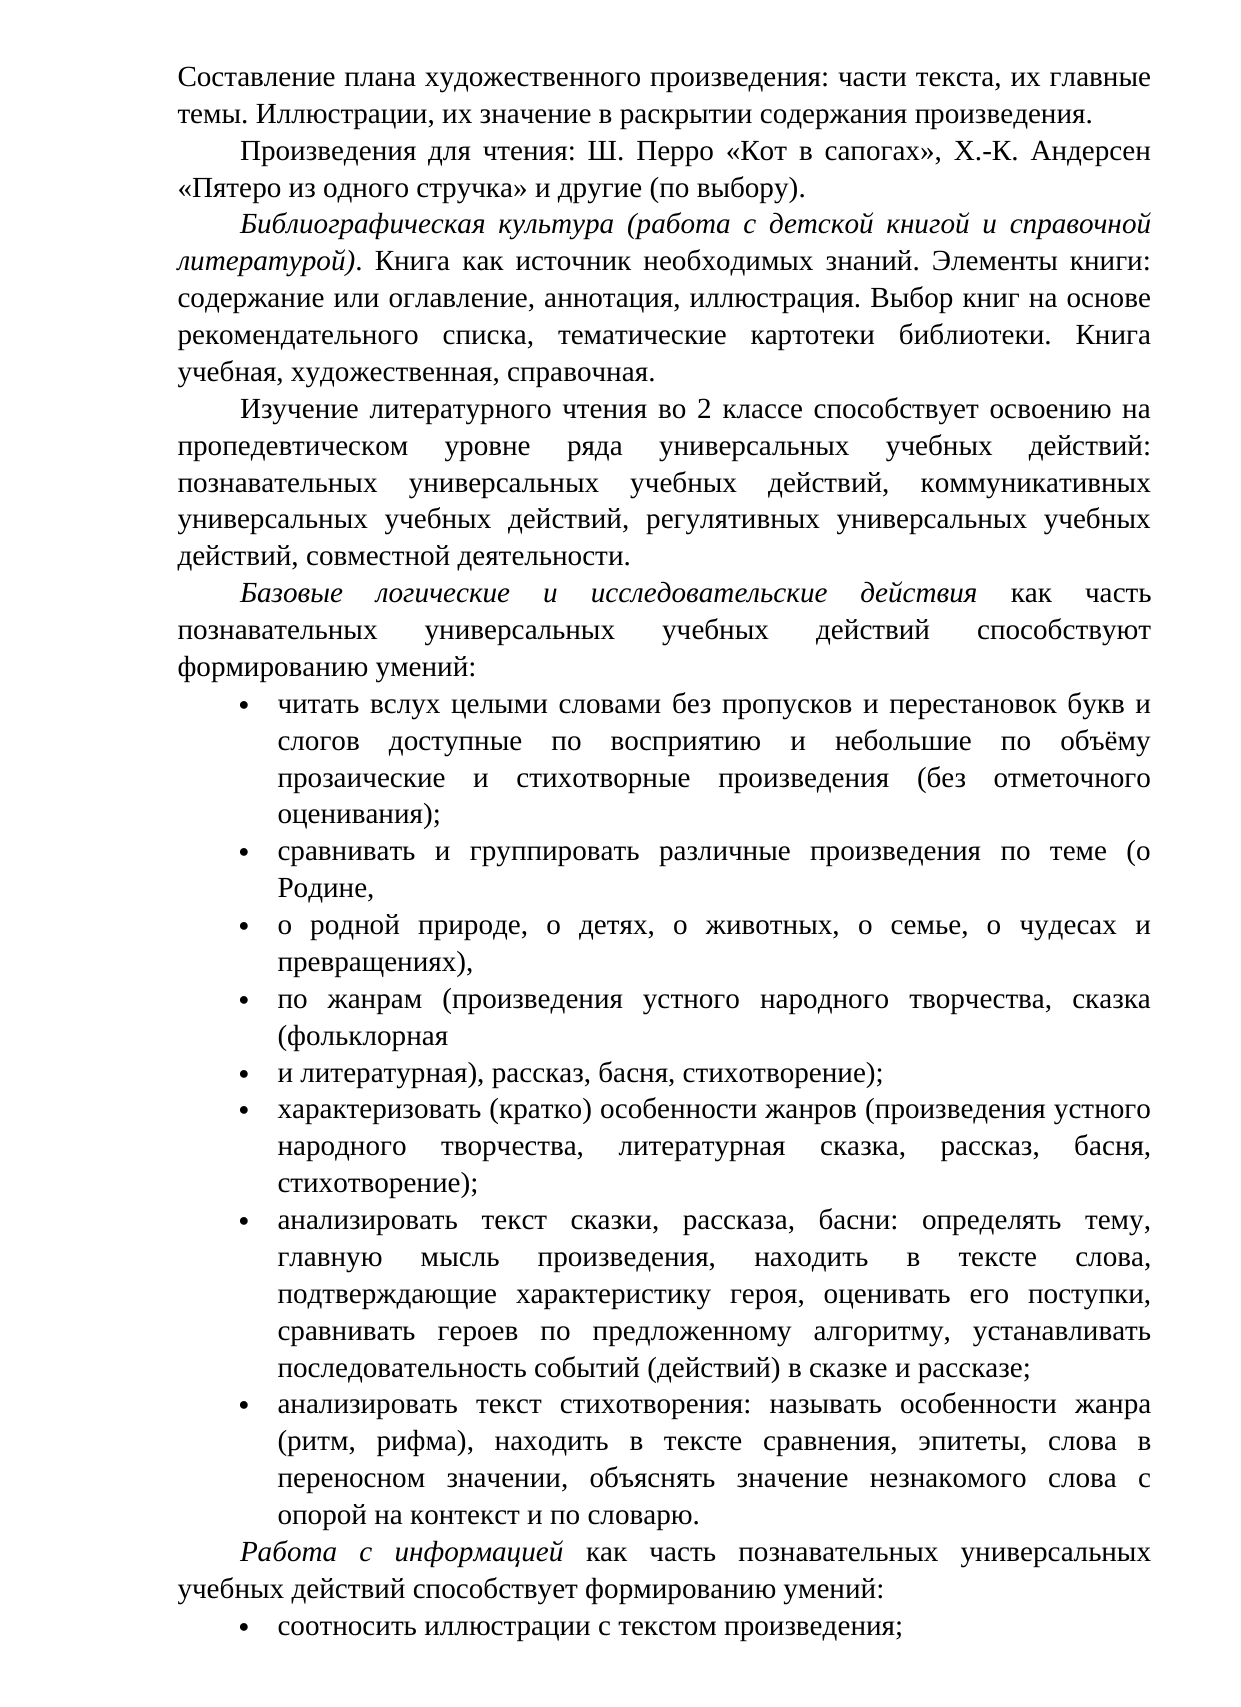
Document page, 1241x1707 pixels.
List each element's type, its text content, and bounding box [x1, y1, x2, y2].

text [177, 59, 1152, 129]
list о родной природе, о детях, о животных, о семье, о чудесах и превращениях), [240, 907, 1152, 978]
text Базовые логические и исследовательские действия как часть познавательных универсальных учебных действий способствуют формированию умений: [177, 575, 1152, 683]
list читать вслух целыми словами без пропусков и перестановок букв и слогов доступные по восприятию и небольшие по объёму прозаические и стихотворные произведения (без отметочного оценивания); [240, 686, 1152, 830]
list анализировать текст стихотворения: называть особенности жанра (ритм, рифма), находить в тексте сравнения, эпитеты, слова в переносном значении, объяснять значение незнакомого слова с опорой на контекст и по словарю. [240, 1387, 1152, 1531]
text Произведения для чтения: Ш. Перро «Кот в сапогах», Х.-К. Андерсен «Пятеро из одного стручка» и другие (по выбору). [177, 133, 1152, 203]
list и литературная), рассказ, басня, стихотворение); [240, 1055, 1152, 1088]
text Работа с информацией как часть познавательных универсальных учебных действий способствует формированию умений: [177, 1534, 1152, 1604]
list анализировать текст сказки, рассказа, басни: определять тему, главную мысль произведения, находить в тексте слова, подтверждающие характеристику героя, оценивать его поступки, сравнивать героев по предложенному алгоритму, устанавливать последовательность событий (действий) в сказке и рассказе; [240, 1202, 1152, 1383]
list соотносить иллюстрации с текстом произведения; [240, 1608, 1152, 1641]
list сравнивать и группировать различные произведения по теме (о Родине, [240, 833, 1152, 904]
text Библиографическая культура (работа с детской книгой и справочной литературой). Книга как источник необходимых знаний. Элементы книги: содержание или оглавление, аннотация, иллюстрация. Выбор книг на основе рекомендательного списка, тематические картотеки библиотеки. Книга учебная, художественная, справочная. [177, 207, 1152, 388]
list по жанрам (произведения устного народного творчества, сказка (фольклорная [240, 981, 1152, 1051]
list характеризовать (кратко) особенности жанров (произведения устного народного творчества, литературная сказка, рассказ, басня, стихотворение); [240, 1092, 1152, 1199]
text Изучение литературного чтения во 2 классе способствует освоению на пропедевтическом уровне ряда универсальных учебных действий: познавательных универсальных учебных действий, коммуникативных универсальных учебных действий, регулятивных универсальных учебных действий, совместной деятельности. [177, 391, 1152, 572]
